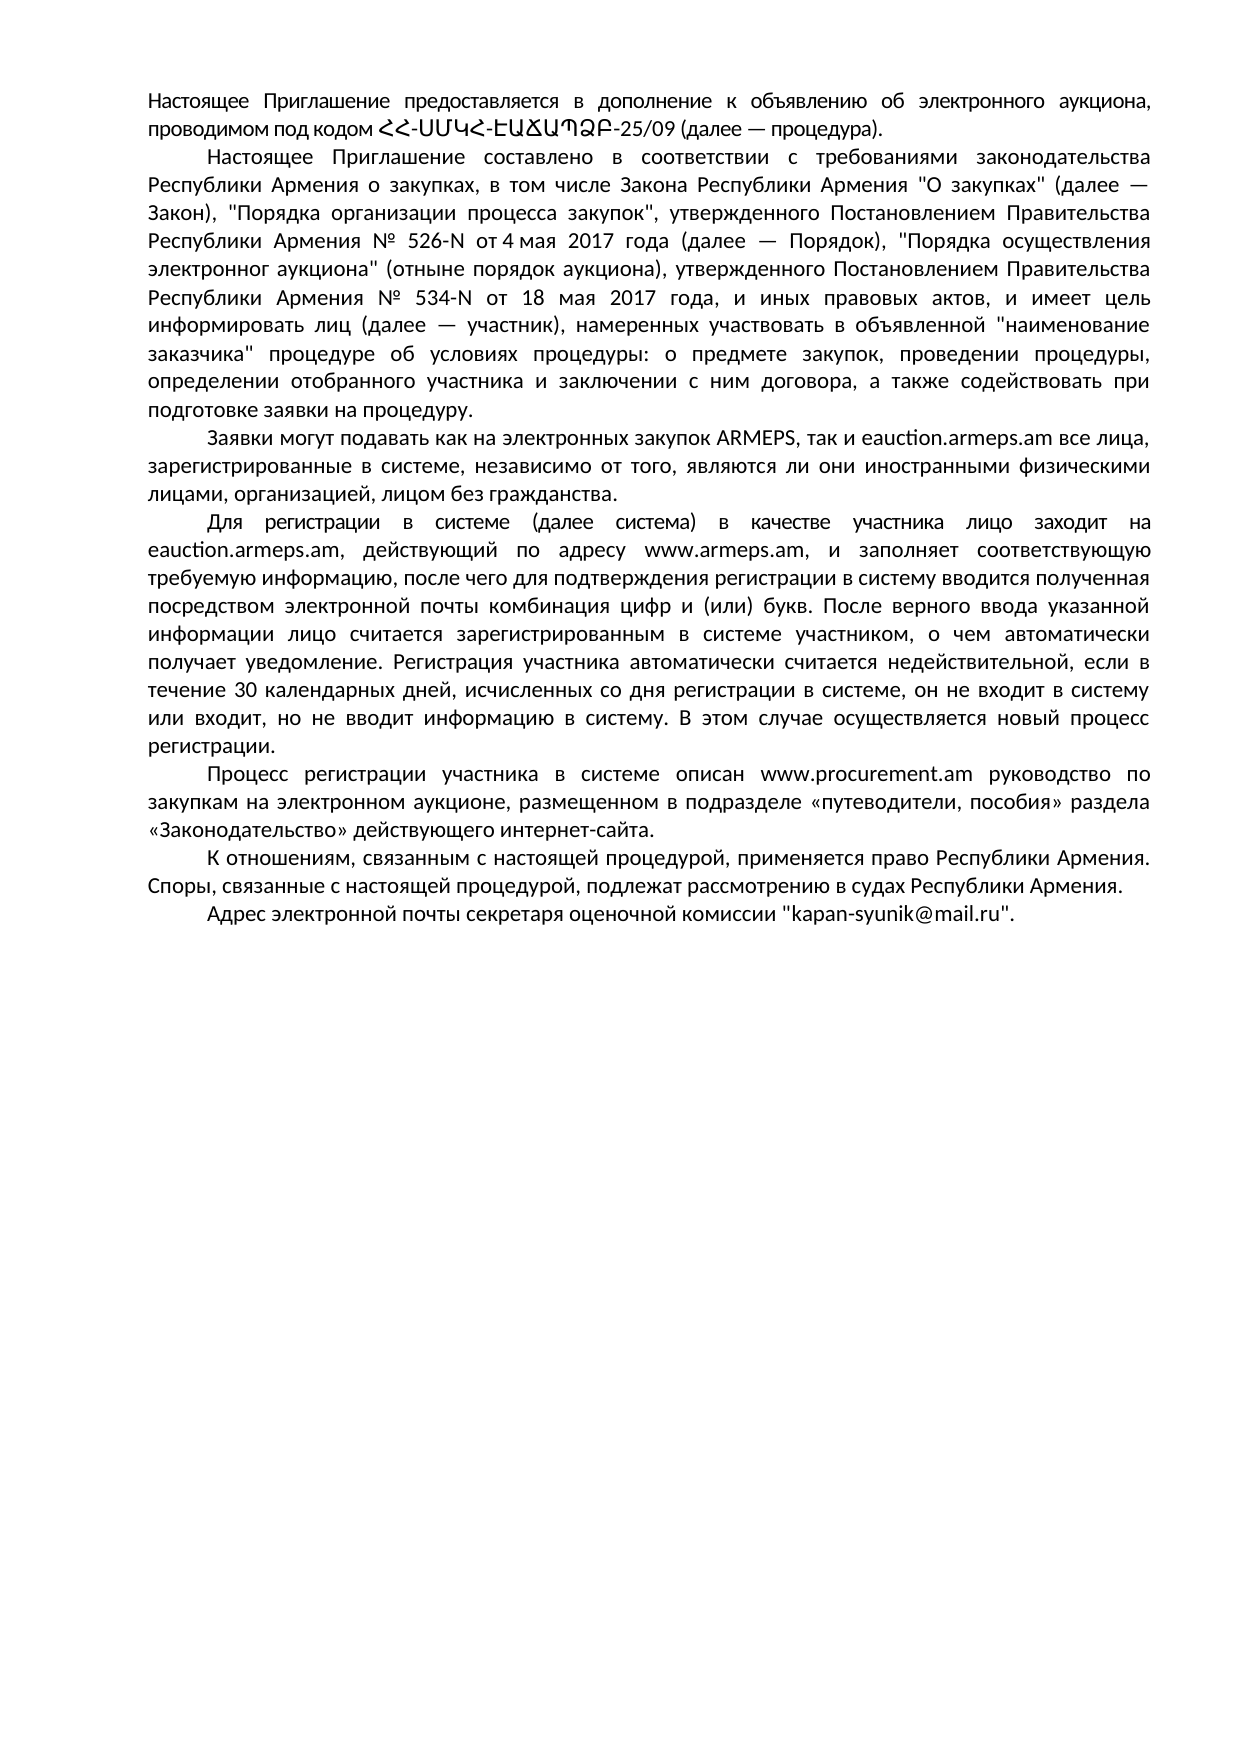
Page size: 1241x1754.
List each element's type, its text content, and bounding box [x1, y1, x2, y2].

text Для регистрации в системе (далее система) в качестве участника лицо заходит на eauction.armeps.am, действующий по адресу www.armeps.am, и заполняет соответствующую требуемую информацию, после чего для подтверждения регистрации в систему вводится полученная посредством электронной почты комбинация цифр и (или) букв. После верного ввода указанной информации лицо считается зарегистрированным в системе участником, о чем автоматически получает уведомление. Регистрация участника автоматически считается недействительной, если в течение 30 календарных дней, исчисленных со дня регистрации в системе, он не входит в систему или входит, но не вводит информацию в систему. В этом случае осуществляется новый процесс регистрации. [148, 507, 1152, 759]
text К отношениям, связанным с настоящей процедурой, применяется право Республики Армения. Споры, связанные с настоящей процедурой, подлежат рассмотрению в судах Республики Армения. [148, 843, 1152, 899]
text Адрес электронной почты секретаря оценочной комиссии "kapan-syunik@mail.ru". [148, 899, 1152, 927]
text Настоящее Приглашение составлено в соответствии с требованиями законодательства Республики Армения о закупках, в том числе Закона Республики Армения "О закупках" (далее — Закон), "Порядка организации процесса закупок", утвержденного Постановлением Правительства Республики Армения № 526-N от 4 мая 2017 года (далее — Порядок), "Порядка осуществления электронног аукциона" (отныне порядок аукциона), утвержденного Постановлением Правительства Республики Армения № 534-N от 18 мая 2017 года, и иных правовых актов, и имеет цель информировать лиц (далее — участник), намеренных участвовать в объявленной "наименование заказчика" процедуре об условиях процедуры: о предмете закупок, проведении процедуры, определении отобранного участника и заключении с ним договора, а также содействовать при подготовке заявки на процедуру. [148, 142, 1152, 423]
text Настоящее Приглашение предоставляется в дополнение к объявлению об электронного аукциона, проводимом под кодом ՀՀ-ՍՄԿՀ-ԷԱՃԱՊՁԲ-25/09 (далее — процедура). [148, 86, 1152, 142]
text Процесс регистрации участника в системе описан www.procurement.am руководство по закупкам на электронном аукционе, размещенном в подразделе «путеводители, пособия» раздела «Законодательство» действующего интернет-сайта. [148, 759, 1152, 843]
text Заявки могут подавать как на электронных закупок ARMEPS, так и eauction.armeps.am все лица, зарегистрированные в системе, независимо от того, являются ли они иностранными физическими лицами, организацией, лицом без гражданства. [148, 423, 1152, 507]
